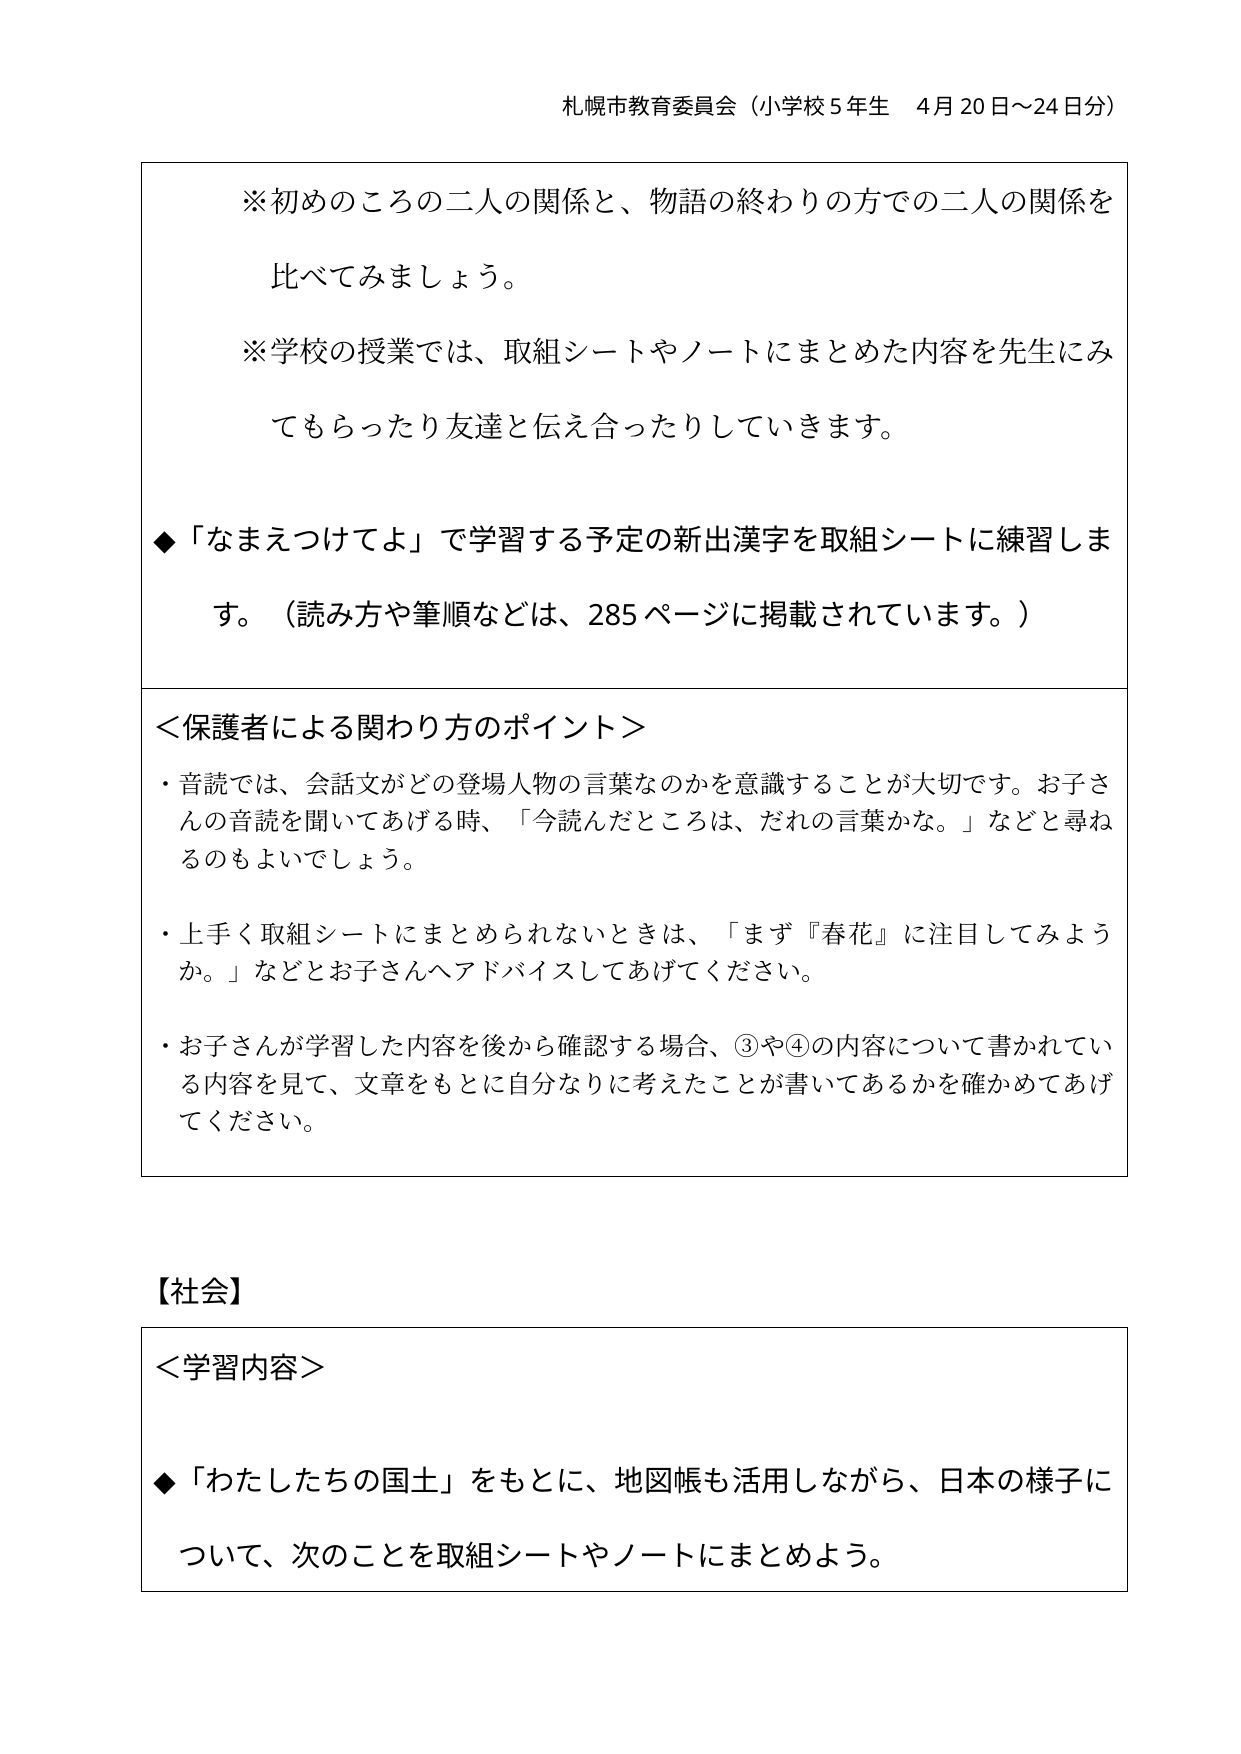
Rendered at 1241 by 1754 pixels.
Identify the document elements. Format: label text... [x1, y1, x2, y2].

text 【社会】 [112, 1252, 1128, 1327]
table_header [142, 1328, 1127, 1591]
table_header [142, 163, 1127, 688]
table_cell ＜保護者による関わり方のポイント＞ ・音読では、会話文がどの登場人物の言葉なのかを意識することが大切です。お子さんの音読を聞いてあげる時、「今読んだところは、だれの言葉かな。」などと尋ねるのもよいでしょう。 ・上手く取組シートにまとめられないときは、「まず『春花』に注目してみようか。」などとお子さんへアドバイスしてあげてください。 ・お子さんが学習した内容を後から確認する場合、③や④の内容について書かれている内容を見て、文章をもとに自分なりに考えたことが書いてあるかを確かめてあげてください。 [142, 689, 1127, 1176]
